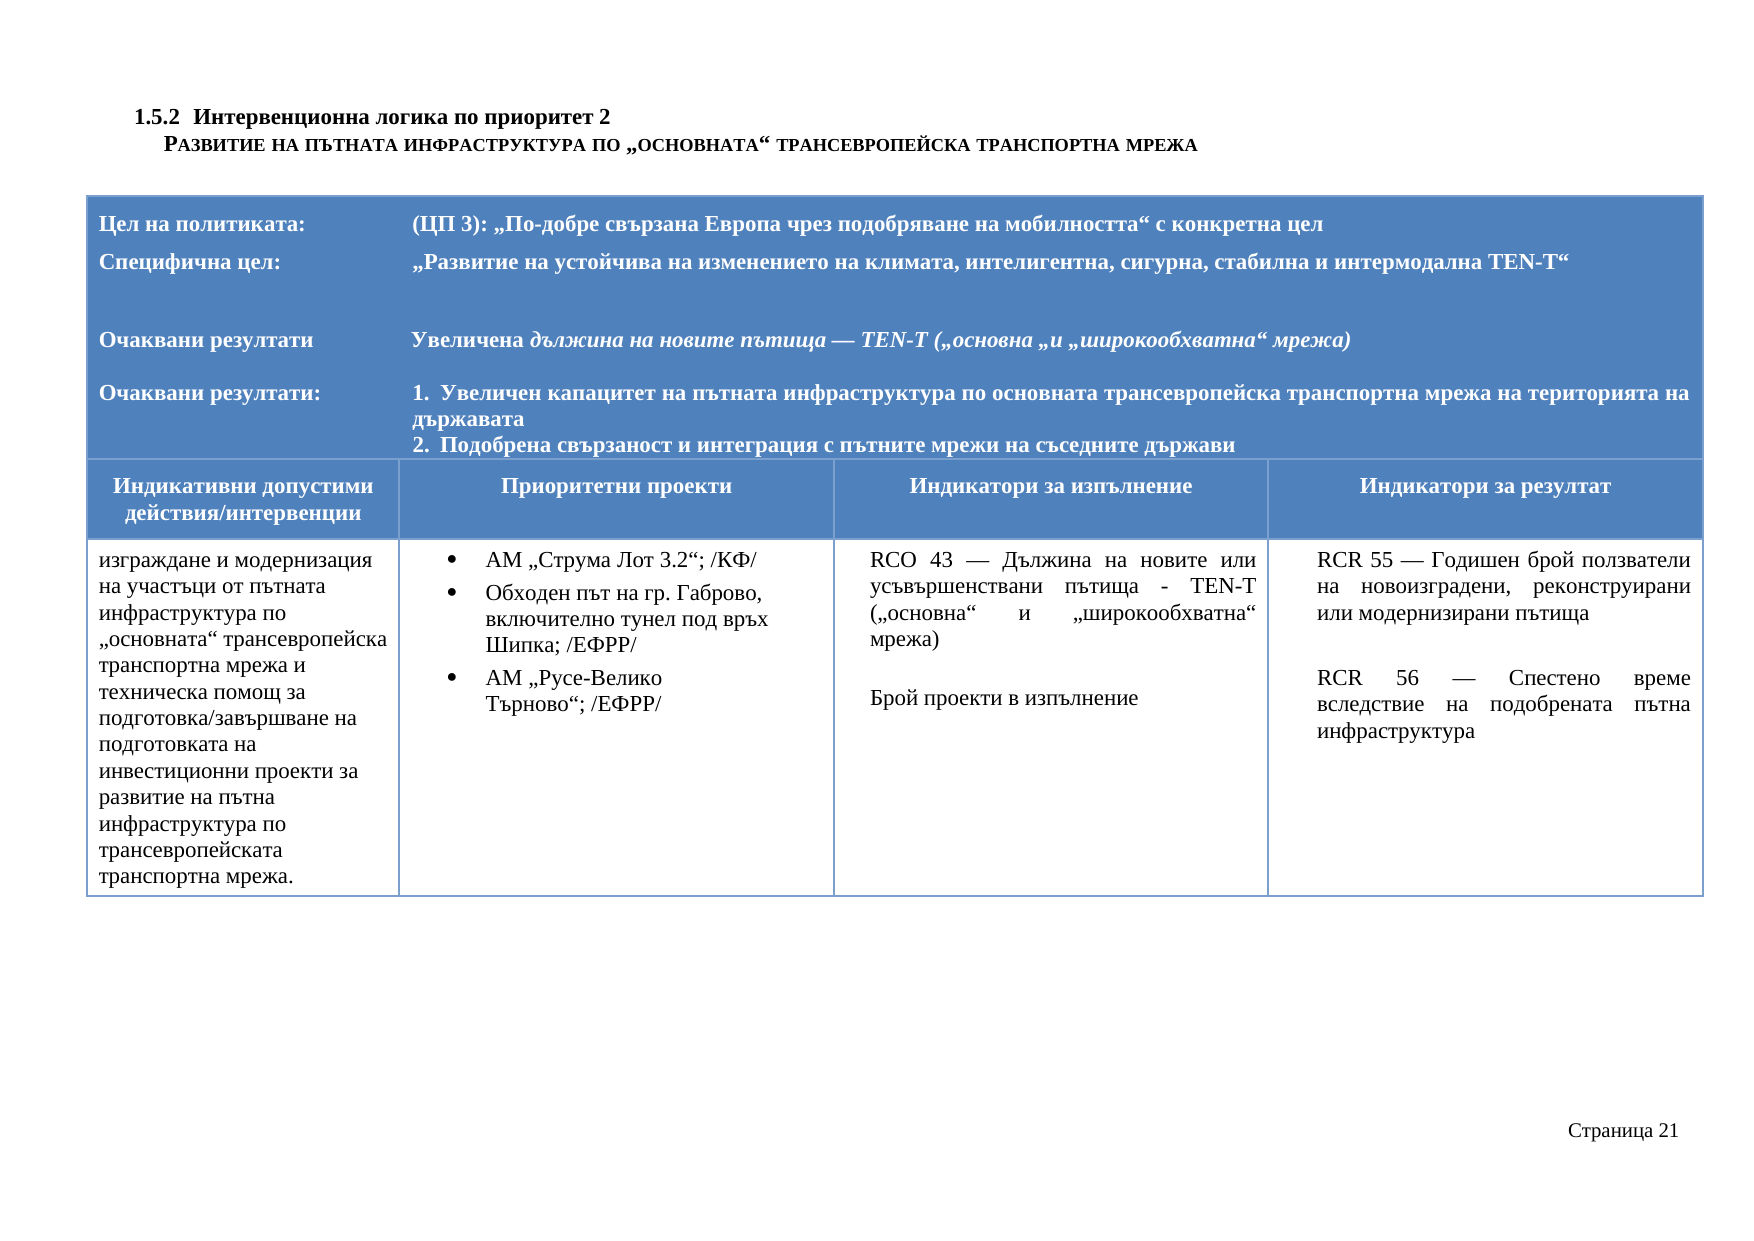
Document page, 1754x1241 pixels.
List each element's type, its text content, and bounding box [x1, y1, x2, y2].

table_cell изграждане и модернизация на участъци от пътната инфраструктура по „основната“ трансевропейска транспортна мрежа и техническа помощ за подготовка/завършване на подготовката на инвестиционни проекти за развитие на пътна инфраструктура по трансевропейската транспортна мрежа. [88, 540, 398, 895]
table_cell Индикатори за изпълнение [835, 460, 1267, 538]
table_cell Индикативни допустими действия/интервенции [88, 460, 398, 538]
table_cell RCO 43 — Дължина на новите или усъвършенствани пътища - TEN-T („основна“ и „широкообхватна“ мрежа) Брой проекти в изпълнение [835, 540, 1267, 895]
subtitle Интервенционна логика по приоритет 2 [134, 103, 1679, 130]
table_cell Индикатори за резултат [1269, 460, 1702, 538]
table_cell RCR 55 — Годишен брой ползватели на новоизградени, реконструирани или модернизирани пътища RCR 56 — Спестено време вследствие на подобрената пътна инфраструктура [1269, 540, 1702, 895]
table_cell АМ „Струма Лот 3.2“; /КФ/ Обходен път на гр. Габрово, включително тунел под връх Шипка; /ЕФРР/ АМ „Русе-Велико Търново“; /ЕФРР/ [400, 540, 833, 895]
table_header Цел на политиката: (ЦП 3): „По-добре свързана Европа чрез подобряване на мобилността“ с конкретна цел Специфична цел: „Развитие на устойчива на изменението на климата, интелигентна, сигурна, стабилна и интермодална TEN-T“ Очаквани резултати Увеличена дължина на новите пътища — TEN-T („основна „и „широкообхватна“ мрежа) Очаквани резултати: 1. Увеличен капацитет на пътната инфраструктура по основната трансевропейска транспортна мрежа на територията на държавата 2. Подобрена свързаност и интеграция с пътните мрежи на съседните държави [88, 197, 1702, 458]
text Развитие на пътната инфраструктура по „основната“ трансевропейска транспортна мрежа [163, 130, 1679, 156]
table_cell Приоритетни проекти [400, 460, 833, 538]
